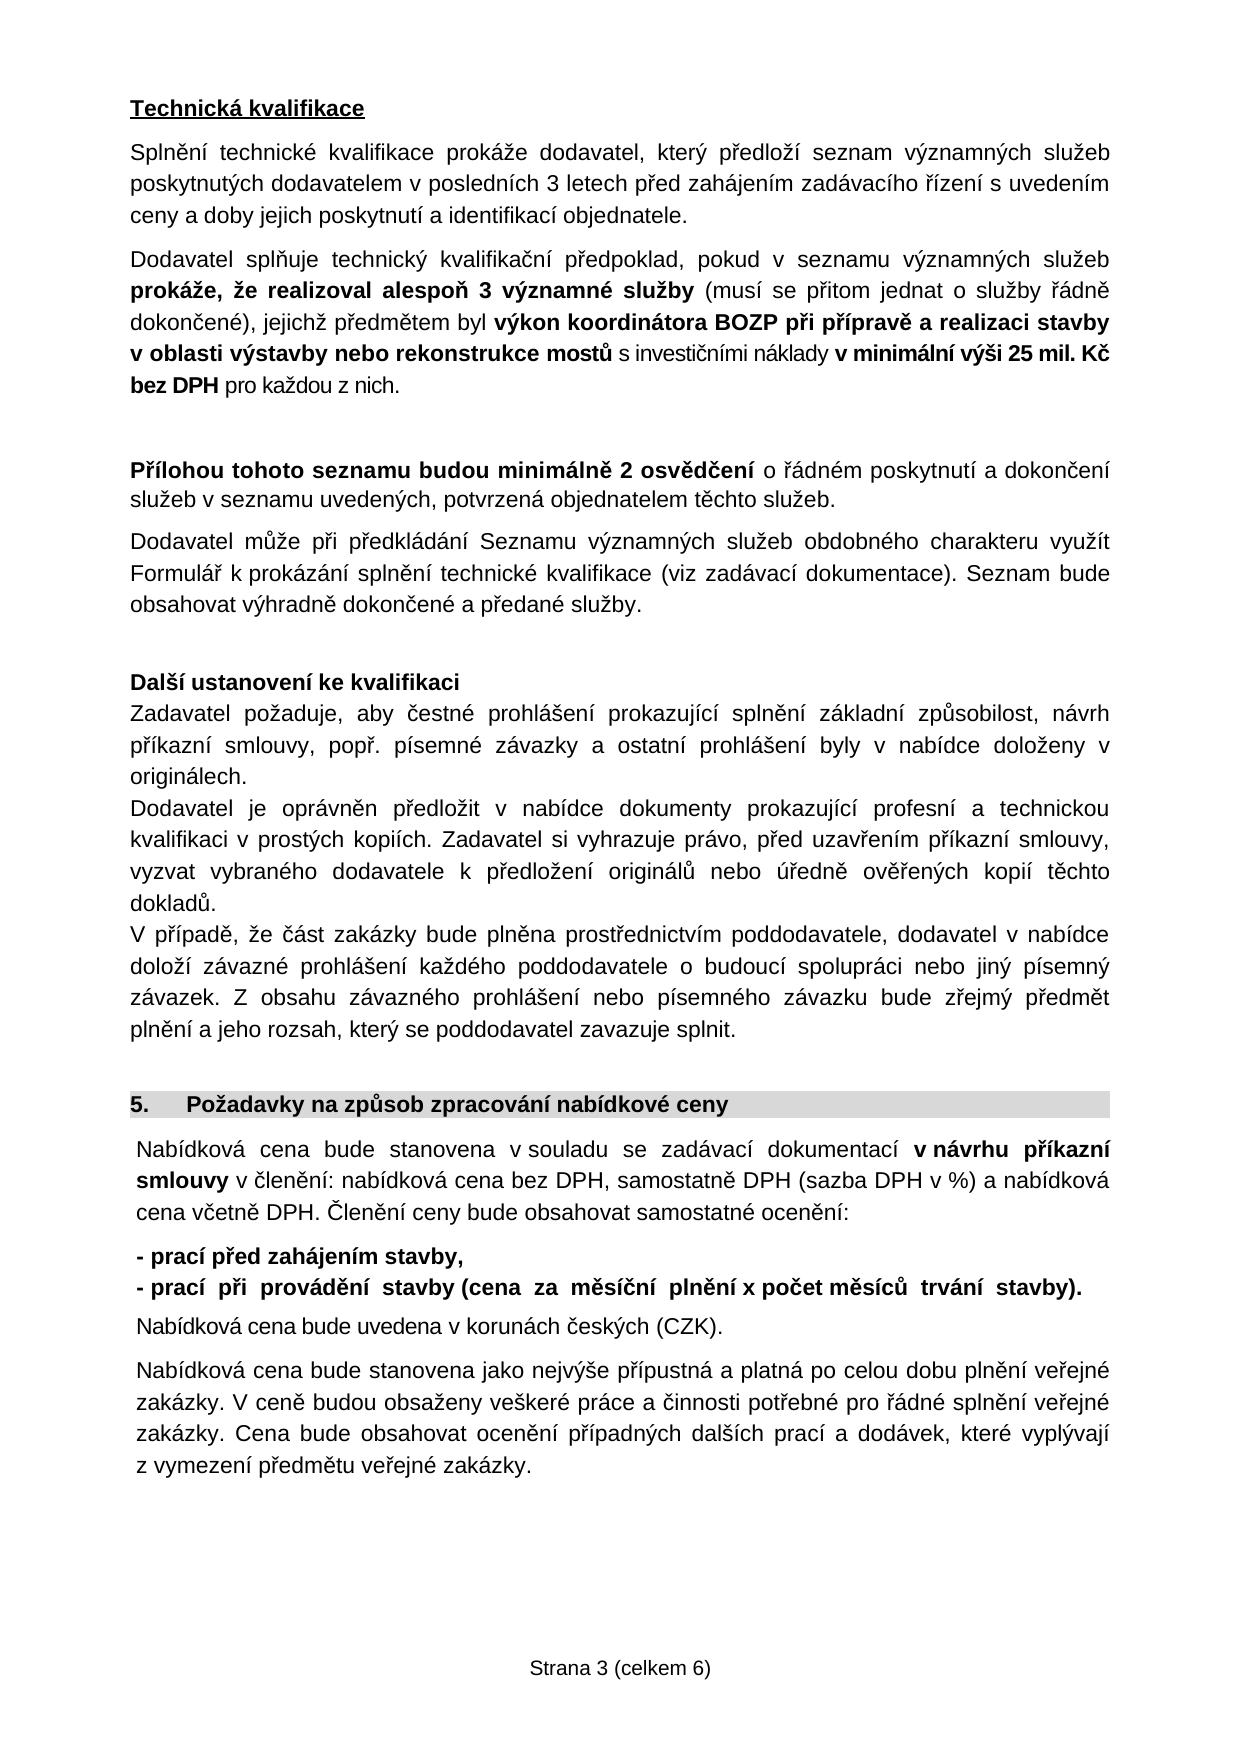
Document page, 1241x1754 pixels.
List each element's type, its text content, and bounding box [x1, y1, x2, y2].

text V případě, že část zakázky bude plněna prostřednictvím poddodavatele, dodavatel v nabídce doloží závazné prohlášení každého poddodavatele o budoucí spolupráci nebo jiný písemný závazek. Z obsahu závazného prohlášení nebo písemného závazku bude zřejmý předmět plnění a jeho rozsah, který se poddodavatel zavazuje splnit. [130, 921, 1110, 1042]
text - prací při provádění stavby (cena za měsíční plnění x počet měsíců trvání stavby). [130, 1274, 1110, 1301]
text Nabídková cena bude uvedena v korunách českých (CZK). [136, 1313, 1110, 1339]
text Přílohou tohoto seznamu budou minimálně 2 osvědčení o řádném poskytnutí a dokončení služeb v seznamu uvedených, potvrzená objednatelem těchto služeb. [130, 457, 1110, 513]
text - prací před zahájením stavby, [130, 1243, 1110, 1269]
list Technická kvalifikace [130, 94, 1110, 121]
text Nabídková cena bude stanovena jako nejvýše přípustná a platná po celou dobu plnění veřejné zakázky. V ceně budou obsaženy veškeré práce a činnosti potřebné pro řádné splnění veřejné zakázky. Cena bude obsahovat ocenění případných dalších prací a dodávek, které vyplývají z vymezení předmětu veřejné zakázky. [136, 1357, 1110, 1478]
text Nabídková cena bude stanovena v souladu se zadávací dokumentací v návrhu příkazní smlouvy v členění: nabídková cena bez DPH, samostatně DPH (sazba DPH v %) a nabídková cena včetně DPH. Členění ceny bude obsahovat samostatné ocenění: [136, 1136, 1110, 1225]
text Zadavatel požaduje, aby čestné prohlášení prokazující splnění základní způsobilost, návrh příkazní smlouvy, popř. písemné závazky a ostatní prohlášení byly v nabídce doloženy v originálech. [130, 700, 1110, 790]
text Dodavatel je oprávněn předložit v nabídce dokumenty prokazující profesní a technickou kvalifikaci v prostých kopiích. Zadavatel si vyhrazuje právo, před uzavřením příkazní smlouvy, vyzvat vybraného dodavatele k předložení originálů nebo úředně ověřených kopií těchto dokladů. [130, 795, 1110, 916]
text Splnění technické kvalifikace prokáže dodavatel, který předloží seznam významných služeb poskytnutých dodavatelem v posledních 3 letech před zahájením zadávacího řízení s uvedením ceny a doby jejich poskytnutí a identifikací objednatele. [130, 138, 1110, 228]
title Požadavky na způsob zpracování nabídkové ceny [130, 1091, 1110, 1118]
text Dodavatel splňuje technický kvalifikační předpoklad, pokud v seznamu významných služeb prokáže, že realizoval alespoň 3 významné služby (musí se přitom jednat o služby řádně dokončené), jejichž předmětem byl výkon koordinátora BOZP při přípravě a realizaci stavby v oblasti výstavby nebo rekonstrukce mostů s investičními náklady v minimální výši 25 mil. Kč bez DPH pro každou z nich. [130, 246, 1110, 398]
text Dodavatel může při předkládání Seznamu významných služeb obdobného charakteru využít Formulář k prokázání splnění technické kvalifikace (viz zadávací dokumentace). Seznam bude obsahovat výhradně dokončené a předané služby. [130, 528, 1110, 617]
text Další ustanovení ke kvalifikaci [130, 669, 1110, 695]
